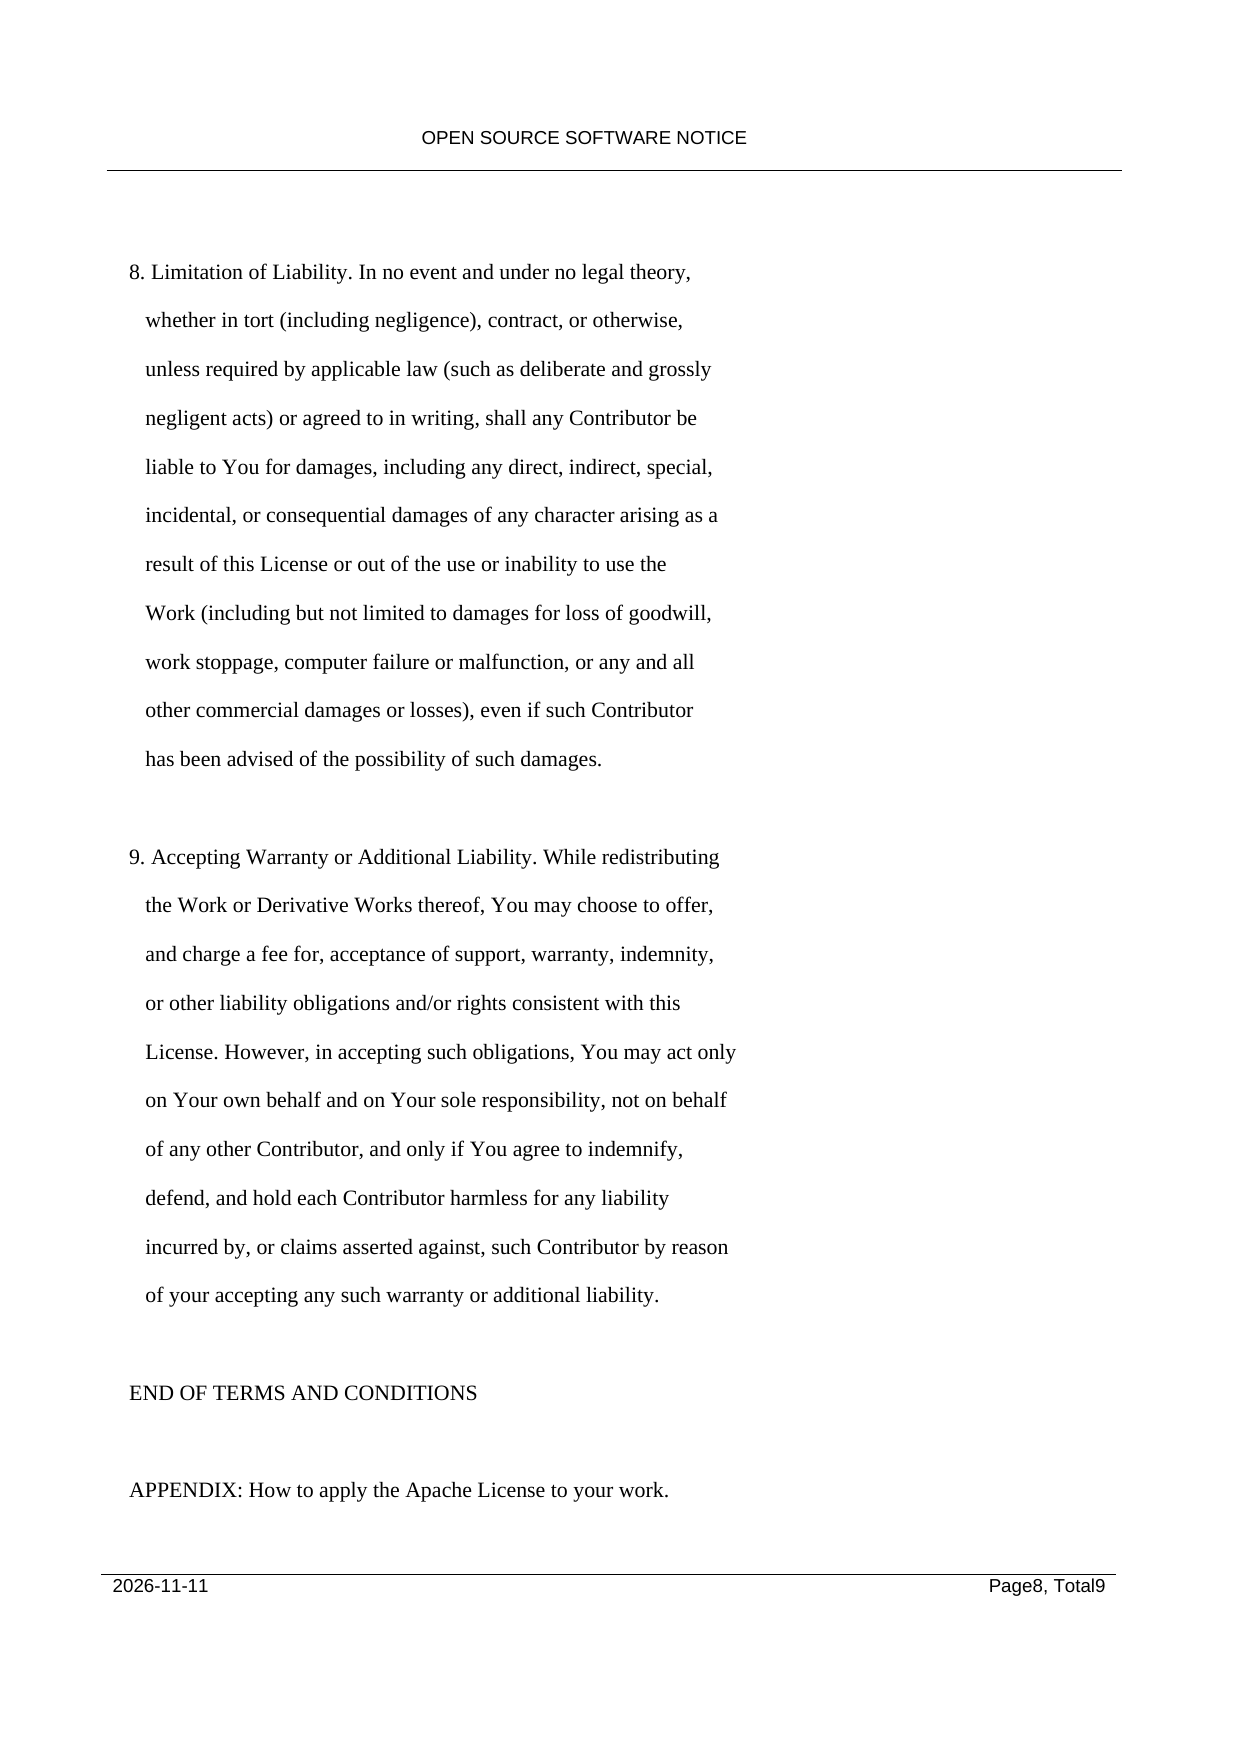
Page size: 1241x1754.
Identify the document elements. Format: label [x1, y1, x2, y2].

text [112, 206, 1128, 1506]
